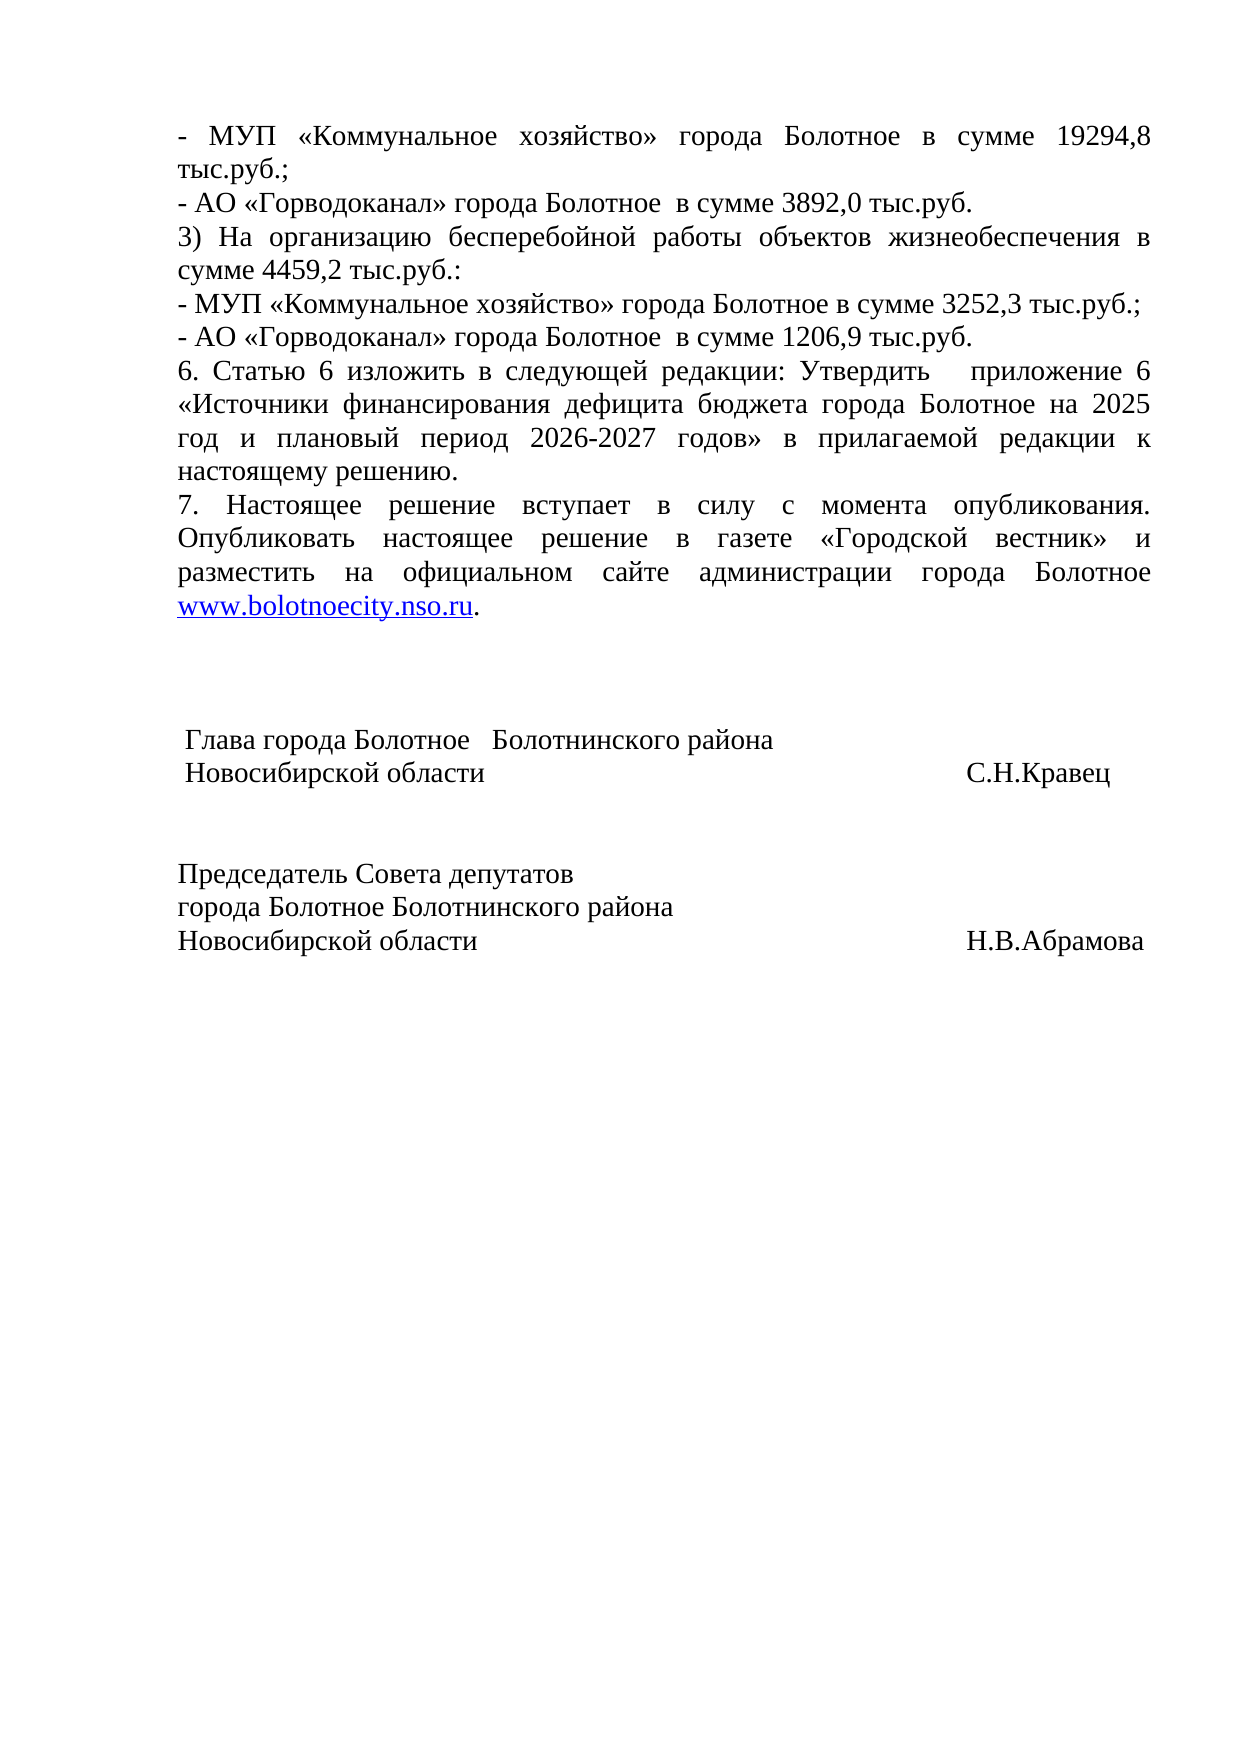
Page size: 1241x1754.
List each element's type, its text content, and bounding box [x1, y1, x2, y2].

text города Болотное Болотнинского района Новосибирской области Н.В.Абрамова [177, 889, 1152, 957]
text - АО «Горводоканал» города Болотное в сумме 1206,9 тыс.руб. [177, 319, 1152, 353]
text 7. Настоящее решение вступает в силу с момента опубликования. Опубликовать настоящее решение в газете «Городской вестник» и разместить на официальном сайте администрации города Болотное www.bolotnoecity.nso.ru. [177, 487, 1152, 621]
text - МУП «Коммунальное хозяйство» города Болотное в сумме 3252,3 тыс.руб.; [177, 286, 1152, 319]
text 6. Статью 6 изложить в следующей редакции: Утвердить приложение 6 «Источники финансирования дефицита бюджета города Болотное на 2025 год и плановый период 2026-2027 годов» в прилагаемой редакции к настоящему решению. [177, 353, 1152, 487]
text Глава города Болотное Болотнинского района [177, 722, 1152, 755]
text Председатель Совета депутатов [177, 856, 1152, 889]
text Новосибирской области С.Н.Кравец [177, 755, 1152, 789]
text - МУП «Коммунальное хозяйство» города Болотное в сумме 19294,8 тыс.руб.; [177, 118, 1152, 185]
text 3) На организацию бесперебойной работы объектов жизнеобеспечения в сумме 4459,2 тыс.руб.: [177, 219, 1152, 286]
text - АО «Горводоканал» города Болотное в сумме 3892,0 тыс.руб. [177, 185, 1152, 219]
